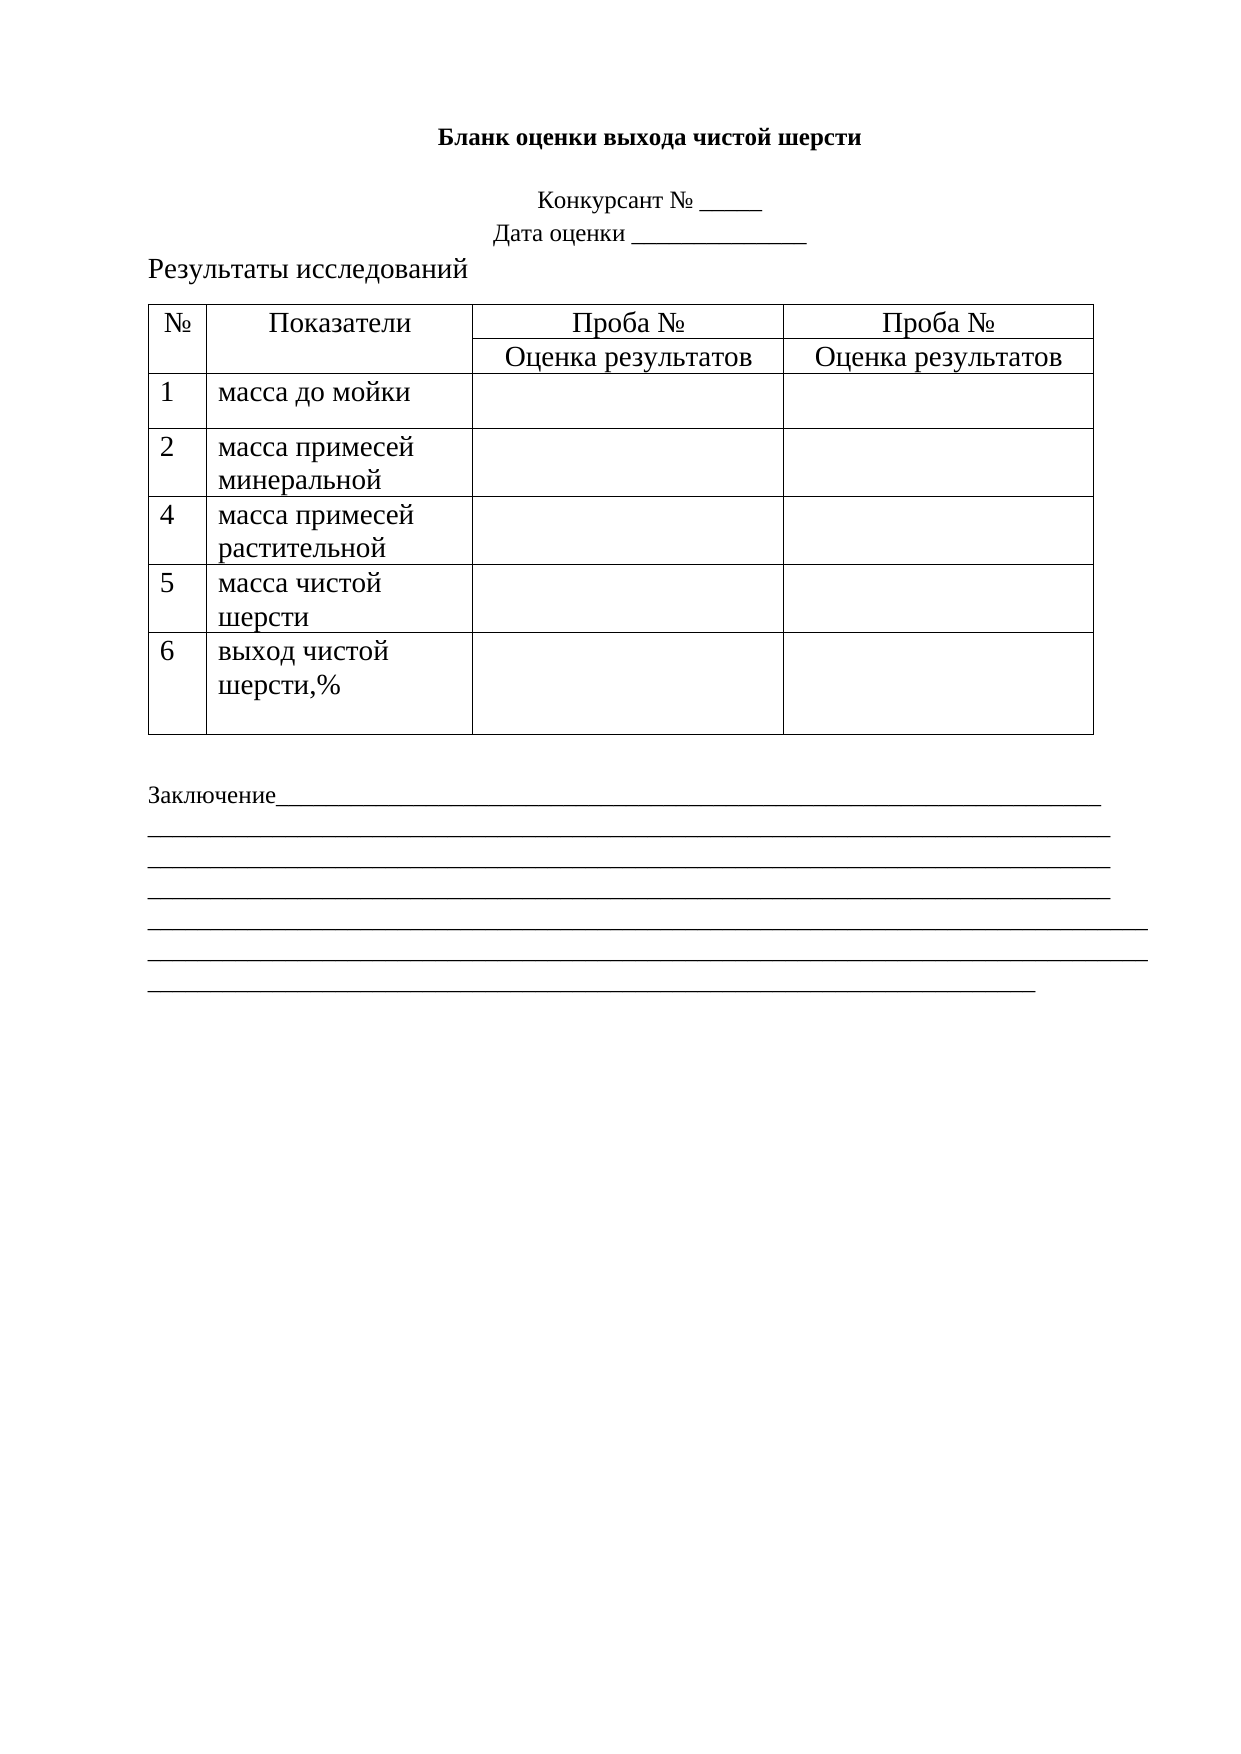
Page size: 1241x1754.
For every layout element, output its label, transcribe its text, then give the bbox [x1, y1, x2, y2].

table_cell [473, 497, 783, 564]
table_cell Оценка результатов [473, 339, 783, 373]
table_cell [784, 633, 1093, 734]
table_cell 2 [149, 429, 206, 496]
table_cell 6 [149, 633, 206, 734]
table_cell [473, 429, 783, 496]
table_header № [149, 305, 206, 373]
table_cell [473, 374, 783, 428]
table_cell выход чистой шерсти,% [207, 633, 472, 734]
table_cell масса примесей растительной [207, 497, 472, 564]
table_header Проба № [784, 305, 1093, 338]
table_cell [784, 565, 1093, 632]
table_header Показатели [207, 305, 472, 373]
text Результаты исследований [148, 251, 1152, 284]
text Бланк оценки выхода чистой шерсти [148, 122, 1152, 150]
table_cell [473, 633, 783, 734]
text Конкурсант № _____ [148, 185, 1152, 214]
table_cell масса до мойки [207, 374, 472, 428]
text Заключение__________________________________________________________________ _____________________________________________________________________________ _____________________________________________________________________________ _____________________________________________________________________________ _______________________________________________________________________________________________________________________________________________________________________________________________________________________________________ [148, 780, 1152, 995]
table_cell 4 [149, 497, 206, 564]
table_cell 1 [149, 374, 206, 428]
table_cell [784, 497, 1093, 564]
table_cell [473, 565, 783, 632]
table_header Проба № [473, 305, 783, 338]
table_cell Оценка результатов [784, 339, 1093, 373]
table_cell 5 [149, 565, 206, 632]
table_cell масса чистой шерсти [207, 565, 472, 632]
table_cell масса примесей минеральной [207, 429, 472, 496]
list Дата оценки ______________ [148, 218, 1152, 247]
table_cell [784, 374, 1093, 428]
table_cell [784, 429, 1093, 496]
